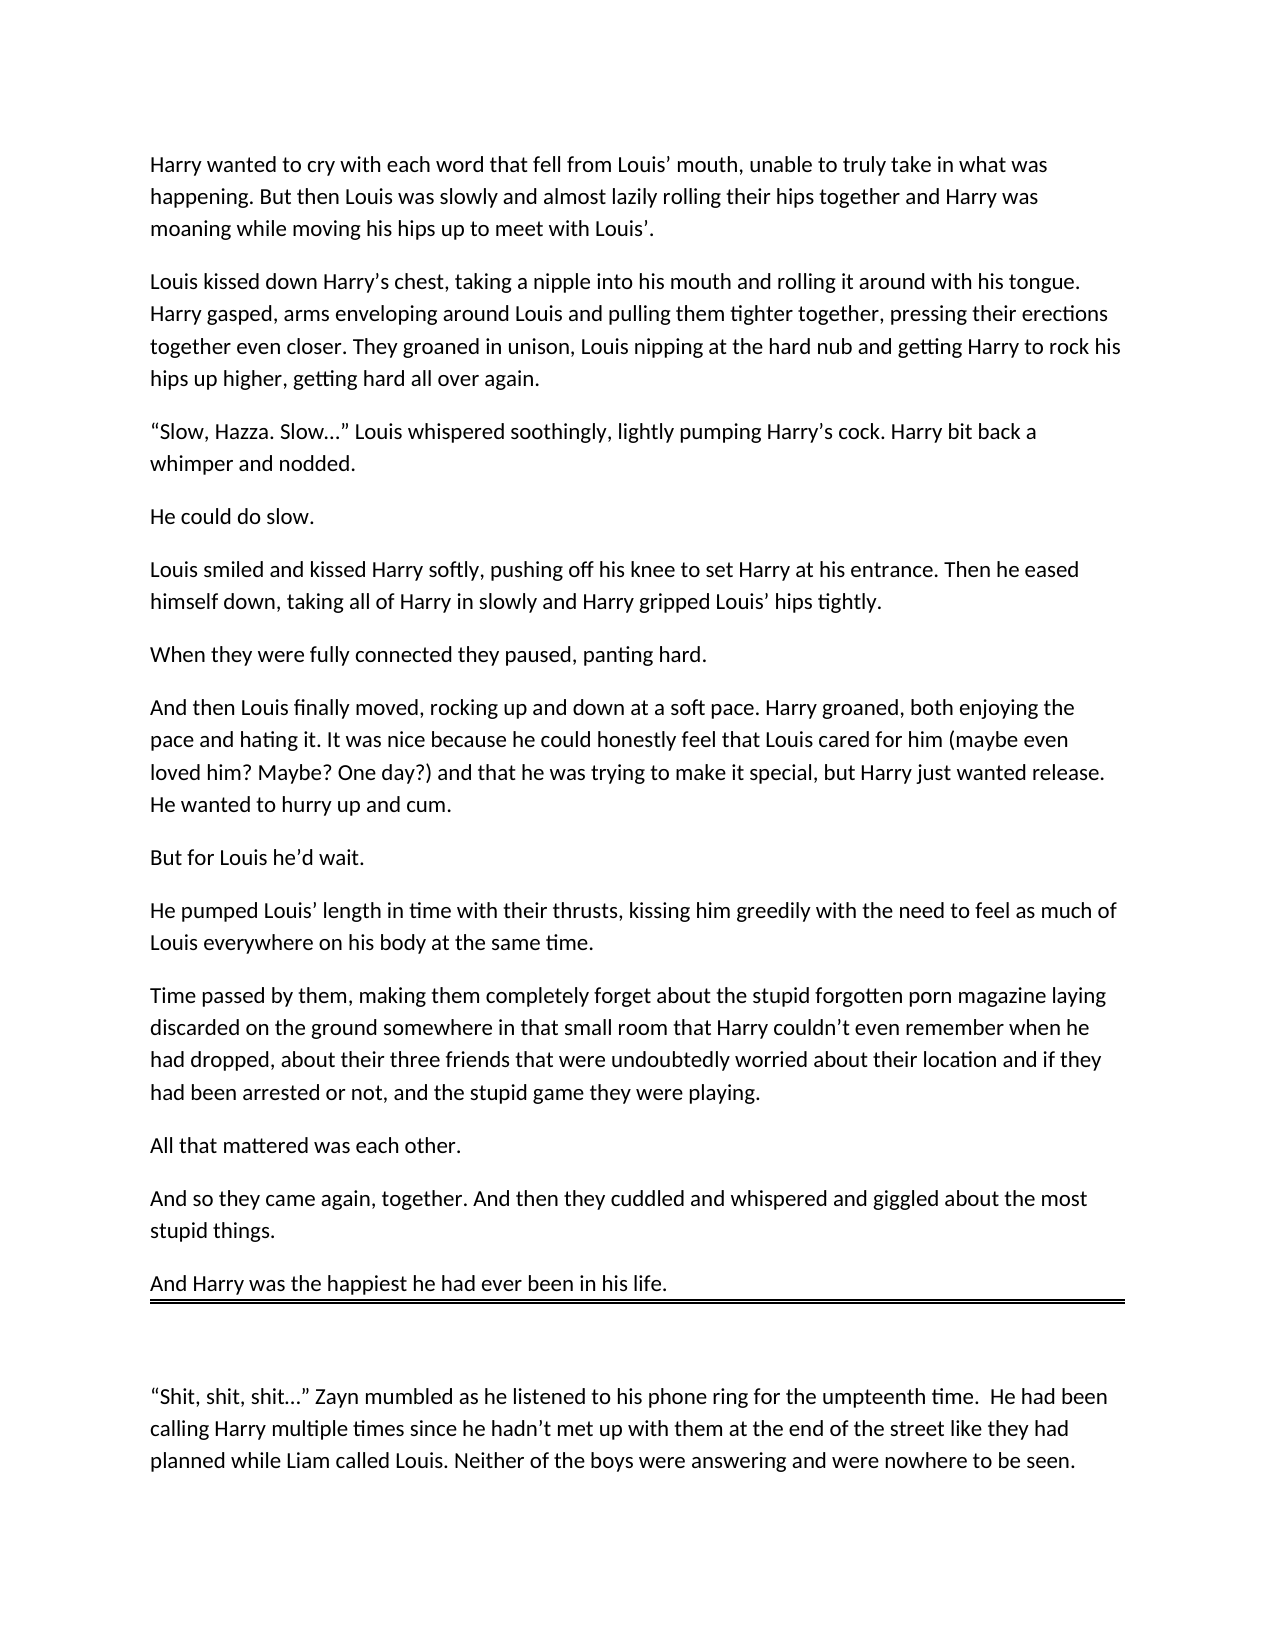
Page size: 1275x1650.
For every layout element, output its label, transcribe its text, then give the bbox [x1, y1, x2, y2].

text Time passed by them, making them completely forget about the stupid forgotten porn magazine laying discarded on the ground somewhere in that small room that Harry couldn’t even remember when he had dropped, about their three friends that were undoubtedly worried about their location and if they had been arrested or not, and the stupid game they were playing. [150, 981, 1125, 1106]
text Louis kissed down Harry’s chest, taking a nipple into his mouth and rolling it around with his tongue. Harry gasped, arms enveloping around Louis and pulling them tighter together, pressing their erections together even closer. They groaned in unison, Louis nipping at the hard nub and getting Harry to rock his hips up higher, getting hard all over again. [150, 267, 1125, 392]
text And Harry was the happiest he had ever been in his life. [150, 1269, 1125, 1299]
text He could do slow. [150, 502, 1125, 530]
text When they were fully connected they paused, panting hard. [150, 640, 1125, 668]
text Harry wanted to cry with each word that fell from Louis’ mouth, unable to truly take in what was happening. But then Louis was slowly and almost lazily rolling their hips together and Harry was moaning while moving his hips up to meet with Louis’. [150, 150, 1125, 242]
text And so they came again, together. And then they cuddled and whispered and giggled about the most stupid things. [150, 1184, 1125, 1244]
text He pumped Louis’ length in time with their thrusts, kissing him greedily with the need to feel as much of Louis everywhere on his body at the same time. [150, 896, 1125, 956]
text “Slow, Hazza. Slow…” Louis whispered soothingly, lightly pumping Harry’s cock. Harry bit back a whimper and nodded. [150, 417, 1125, 477]
text “Shit, shit, shit…” Zayn mumbled as he listened to his phone ring for the umpteenth time. He had been calling Harry multiple times since he hadn’t met up with them at the end of the street like they had planned while Liam called Louis. Neither of the boys were answering and were nowhere to be seen. [150, 1382, 1125, 1474]
text And then Louis finally moved, rocking up and down at a soft pace. Harry groaned, both enjoying the pace and hating it. It was nice because he could honestly feel that Louis cared for him (maybe even loved him? Maybe? One day?) and that he was trying to make it special, but Harry just wanted release. He wanted to hurry up and cum. [150, 693, 1125, 818]
text All that mattered was each other. [150, 1131, 1125, 1159]
text But for Louis he’d wait. [150, 843, 1125, 871]
text Louis smiled and kissed Harry softly, pushing off his knee to set Harry at his entrance. Then he eased himself down, taking all of Harry in slowly and Harry gripped Louis’ hips tightly. [150, 555, 1125, 615]
